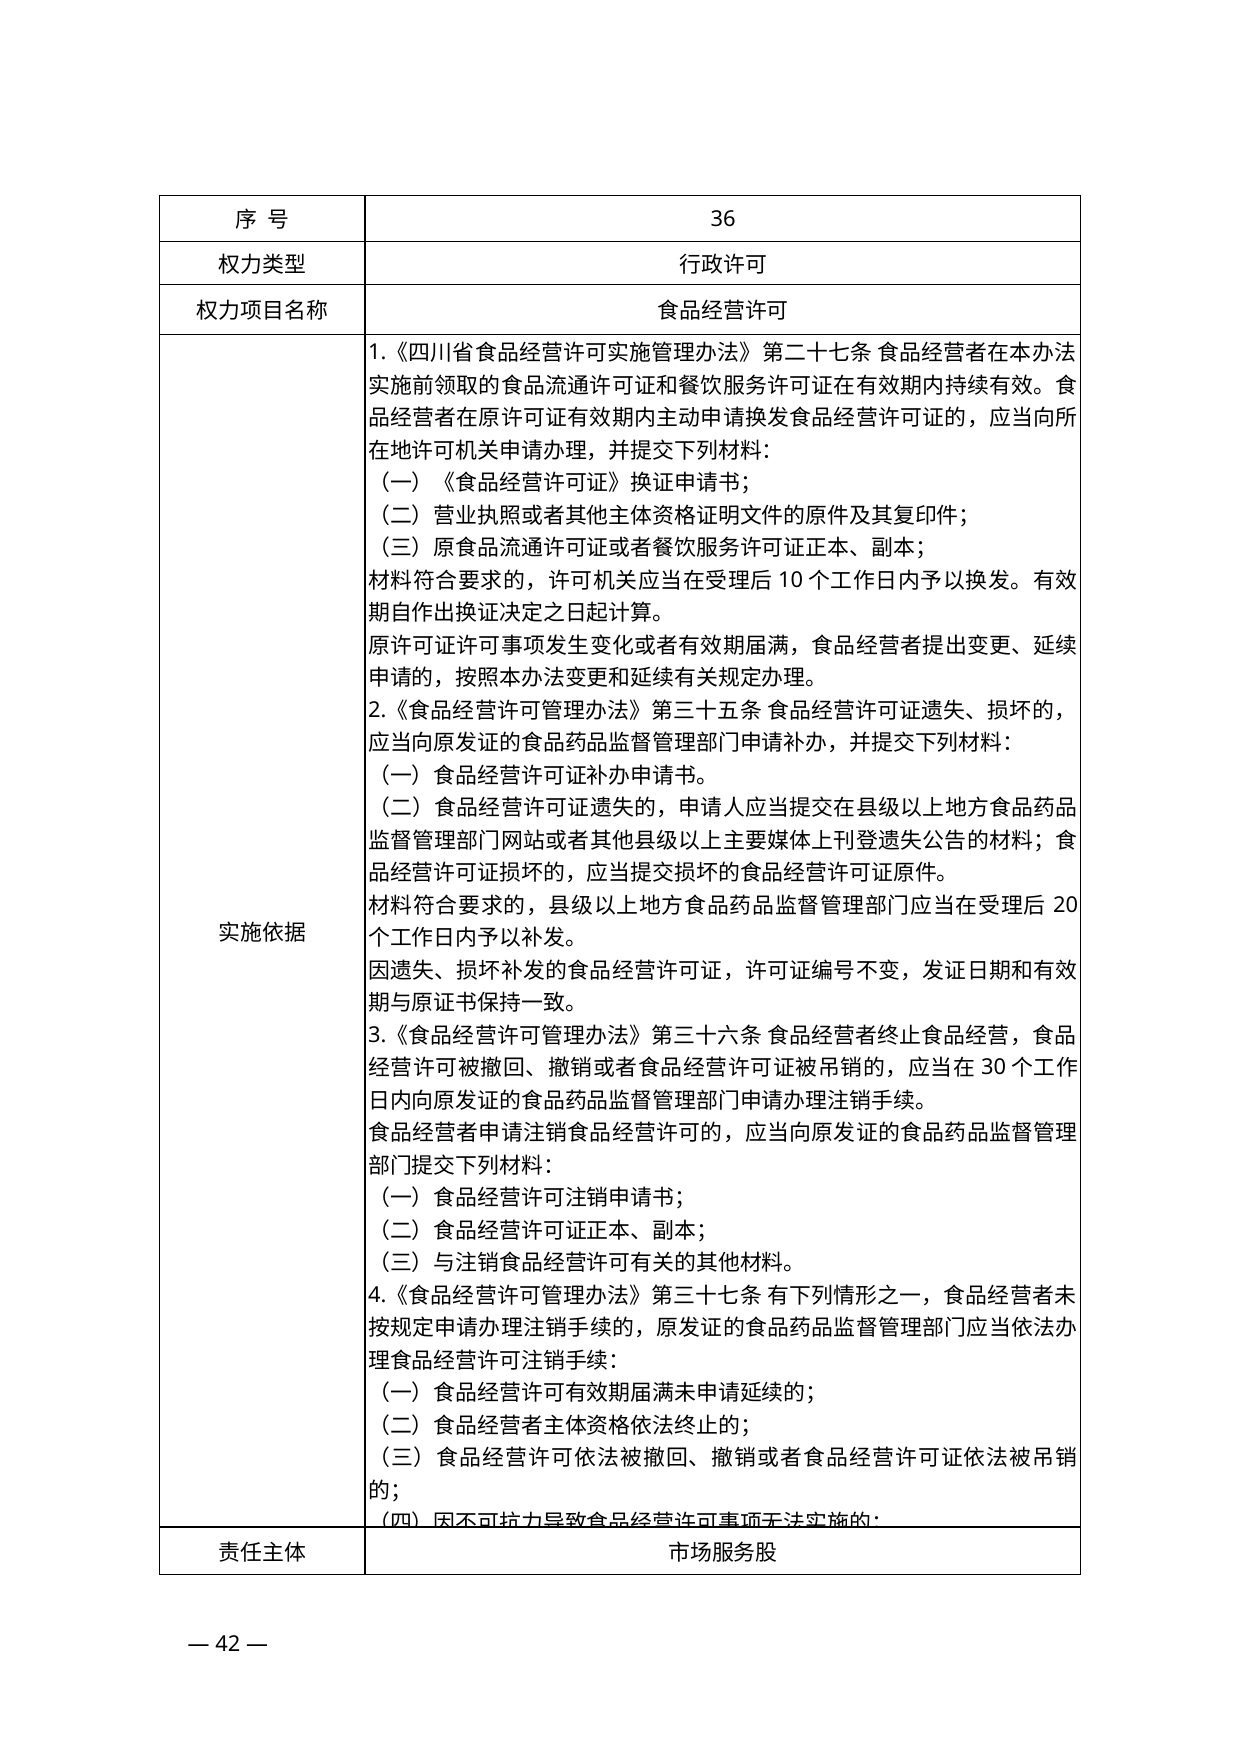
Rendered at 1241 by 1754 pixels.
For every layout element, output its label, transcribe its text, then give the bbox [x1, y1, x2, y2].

table_cell 1.《四川省食品经营许可实施管理办法》第二十七条 食品经营者在本办法实施前领取的食品流通许可证和餐饮服务许可证在有效期内持续有效。食品经营者在原许可证有效期内主动申请换发食品经营许可证的，应当向所在地许可机关申请办理，并提交下列材料： （一）《食品经营许可证》换证申请书； （二）营业执照或者其他主体资格证明文件的原件及其复印件； （三）原食品流通许可证或者餐饮服务许可证正本、副本； 材料符合要求的，许可机关应当在受理后10个工作日内予以换发。有效期自作出换证决定之日起计算。 原许可证许可事项发生变化或者有效期届满，食品经营者提出变更、延续申请的，按照本办法变更和延续有关规定办理。 2.《食品经营许可管理办法》第三十五条 食品经营许可证遗失、损坏的，应当向原发证的食品药品监督管理部门申请补办，并提交下列材料： （一）食品经营许可证补办申请书。 （二）食品经营许可证遗失的，申请人应当提交在县级以上地方食品药品监督管理部门网站或者其他县级以上主要媒体上刊登遗失公告的材料；食品经营许可证损坏的，应当提交损坏的食品经营许可证原件。 材料符合要求的，县级以上地方食品药品监督管理部门应当在受理后20个工作日内予以补发。 因遗失、损坏补发的食品经营许可证，许可证编号不变，发证日期和有效期与原证书保持一致。 3.《食品经营许可管理办法》第三十六条 食品经营者终止食品经营，食品经营许可被撤回、撤销或者食品经营许可证被吊销的，应当在30个工作日内向原发证的食品药品监督管理部门申请办理注销手续。 食品经营者申请注销食品经营许可的，应当向原发证的食品药品监督管理部门提交下列材料： （一）食品经营许可注销申请书； （二）食品经营许可证正本、副本； （三）与注销食品经营许可有关的其他材料。 4.《食品经营许可管理办法》第三十七条 有下列情形之一，食品经营者未按规定申请办理注销手续的，原发证的食品药品监督管理部门应当依法办理食品经营许可注销手续： （一）食品经营许可有效期届满未申请延续的； （二）食品经营者主体资格依法终止的； （三）食品经营许可依法被撤回、撤销或者食品经营许可证依法被吊销的； （四）因不可抗力导致食品经营许可事项无法实施的； （五）法律法规规定的应当注销食品经营许可的其他情形。 食品经营许可被注销的，许可证编号不得再次使用。 [366, 335, 1080, 1526]
table_header 序 号 [160, 196, 364, 241]
table_cell 市场服务股 [366, 1528, 1080, 1574]
table_cell 实施依据 [160, 335, 364, 1526]
table_cell 责任主体 [160, 1528, 364, 1574]
table_cell 行政许可 [366, 242, 1080, 284]
table_cell 权力项目名称 [160, 285, 364, 334]
table_cell 食品经营许可 [366, 285, 1080, 334]
table_header 36 [366, 196, 1080, 241]
table_cell 权力类型 [160, 242, 364, 284]
